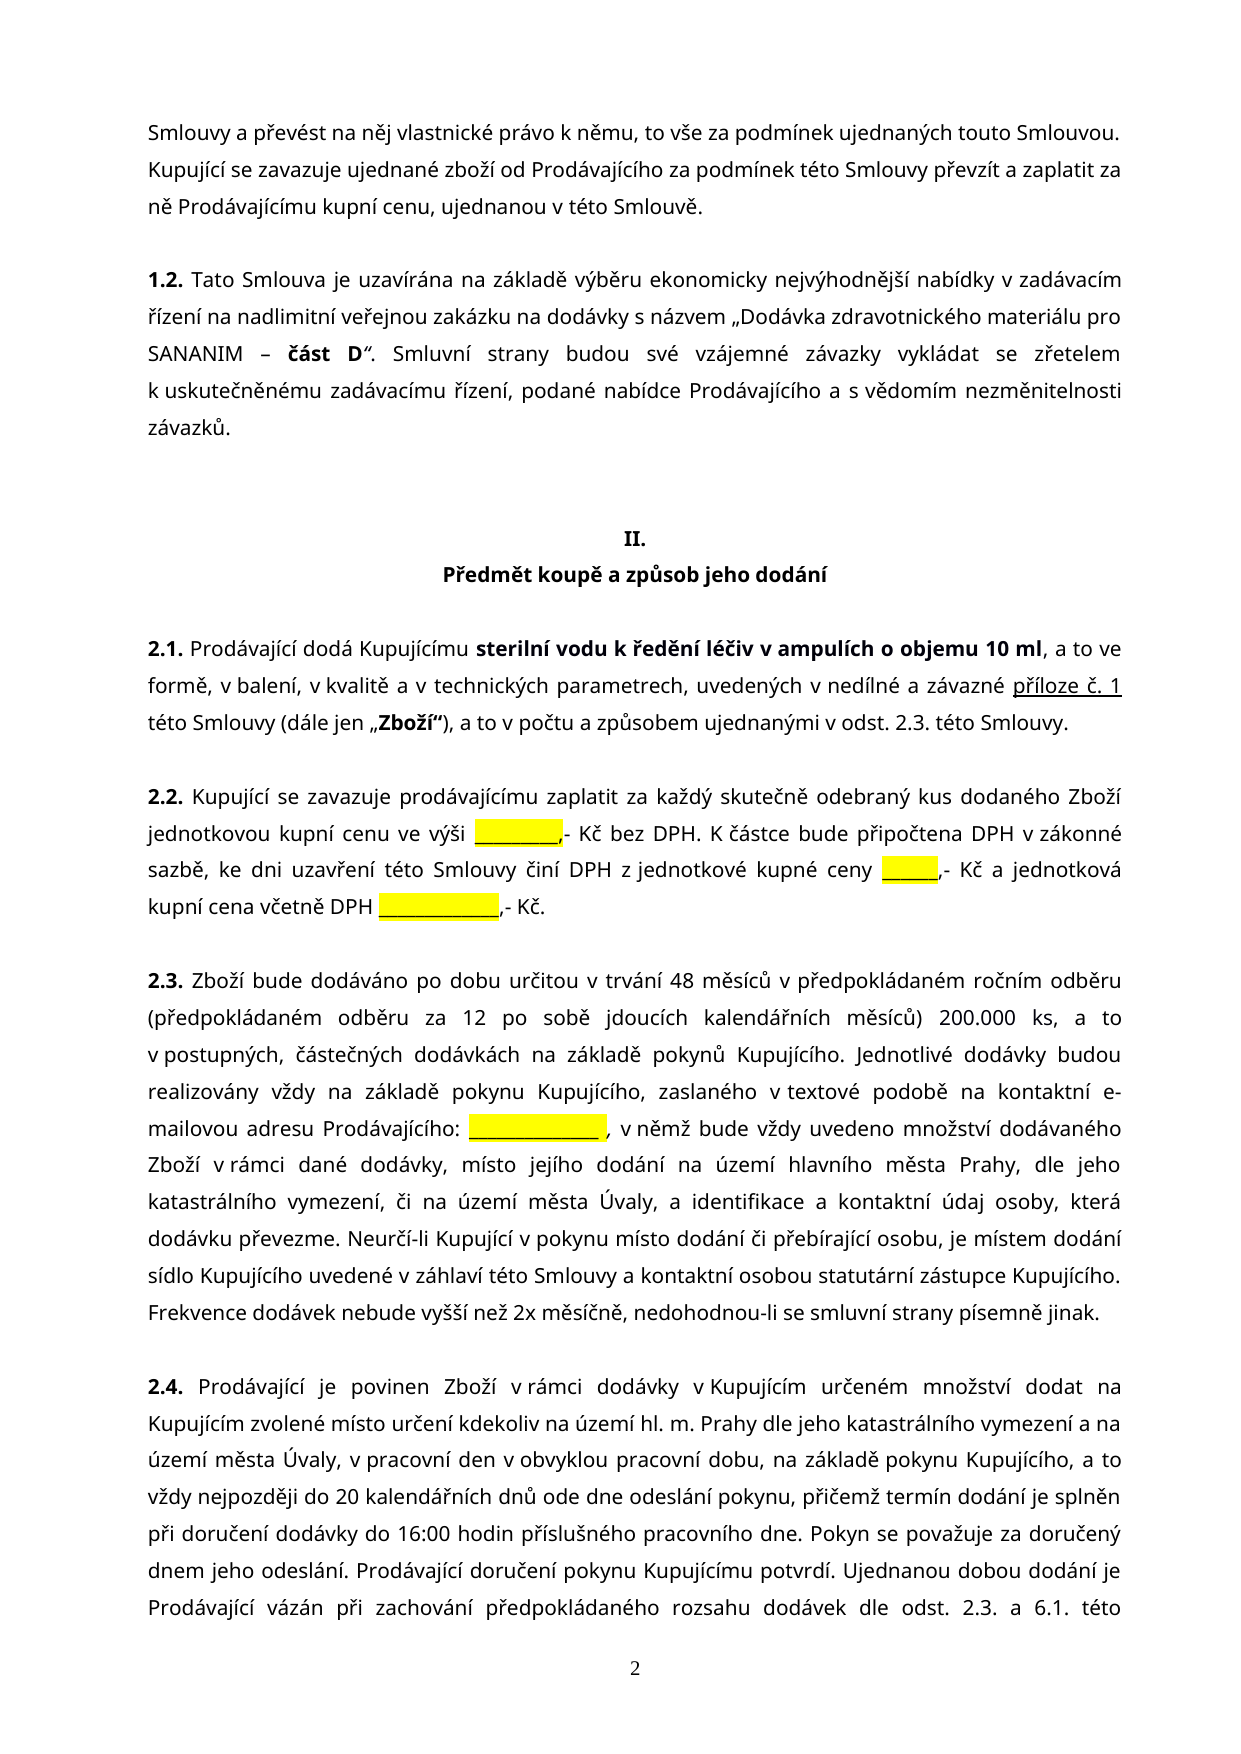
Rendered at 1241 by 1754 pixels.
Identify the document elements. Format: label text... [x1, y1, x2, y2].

text 2.1. Prodávající dodá Kupujícímu sterilní vodu k ředění léčiv v ampulích o objemu 10 ml, a to ve formě, v balení, v kvalitě a v technických parametrech, uvedených v nedílné a závazné příloze č. 1 této Smlouvy (dále jen „Zboží“), a to v počtu a způsobem ujednanými v odst. 2.3. této Smlouvy. [148, 634, 1122, 737]
text 2.3. Zboží bude dodáváno po dobu určitou v trvání 48 měsíců v předpokládaném ročním odběru (předpokládaném odběru za 12 po sobě jdoucích kalendářních měsíců) 200.000 ks, a to v postupných, částečných dodávkách na základě pokynů Kupujícího. Jednotlivé dodávky budou realizovány vždy na základě pokynu Kupujícího, zaslaného v textové podobě na kontaktní e-mailovou adresu Prodávajícího: ______________ , v němž bude vždy uvedeno množství dodávaného Zboží v rámci dané dodávky, místo jejího dodání na území hlavního města Prahy, dle jeho katastrálního vymezení, či na území města Úvaly, a identifikace a kontaktní údaj osoby, která dodávku převezme. Neurčí-li Kupující v pokynu místo dodání či přebírající osobu, je místem dodání sídlo Kupujícího uvedené v záhlaví této Smlouvy a kontaktní osobou statutární zástupce Kupujícího. Frekvence dodávek nebude vyšší než 2x měsíčně, nedohodnou-li se smluvní strany písemně jinak. [148, 929, 1122, 1327]
text 1.2. Tato Smlouva je uzavírána na základě výběru ekonomicky nejvýhodnější nabídky v zadávacím řízení na nadlimitní veřejnou zakázku na dodávky s názvem „Dodávka zdravotnického materiálu pro SANANIM – část D“. Smluvní strany budou své vzájemné závazky vykládat se zřetelem k uskutečněnému zadávacímu řízení, podané nabídce Prodávajícího a s vědomím nezměnitelnosti závazků. [148, 229, 1122, 442]
text Předmět koupě a způsob jeho dodání [148, 561, 1122, 589]
text II. [148, 524, 1122, 552]
text 2.2. Kupující se zavazuje prodávajícímu zaplatit za každý skutečně odebraný kus dodaného Zboží jednotkovou kupní cenu ve výši _________,- Kč bez DPH. K částce bude připočtena DPH v zákonné sazbě, ke dni uzavření této Smlouvy činí DPH z jednotkové kupné ceny ______,- Kč a jednotková kupní cena včetně DPH _____________,- Kč. [148, 782, 1122, 921]
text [148, 1335, 1122, 1622]
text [148, 118, 1122, 220]
